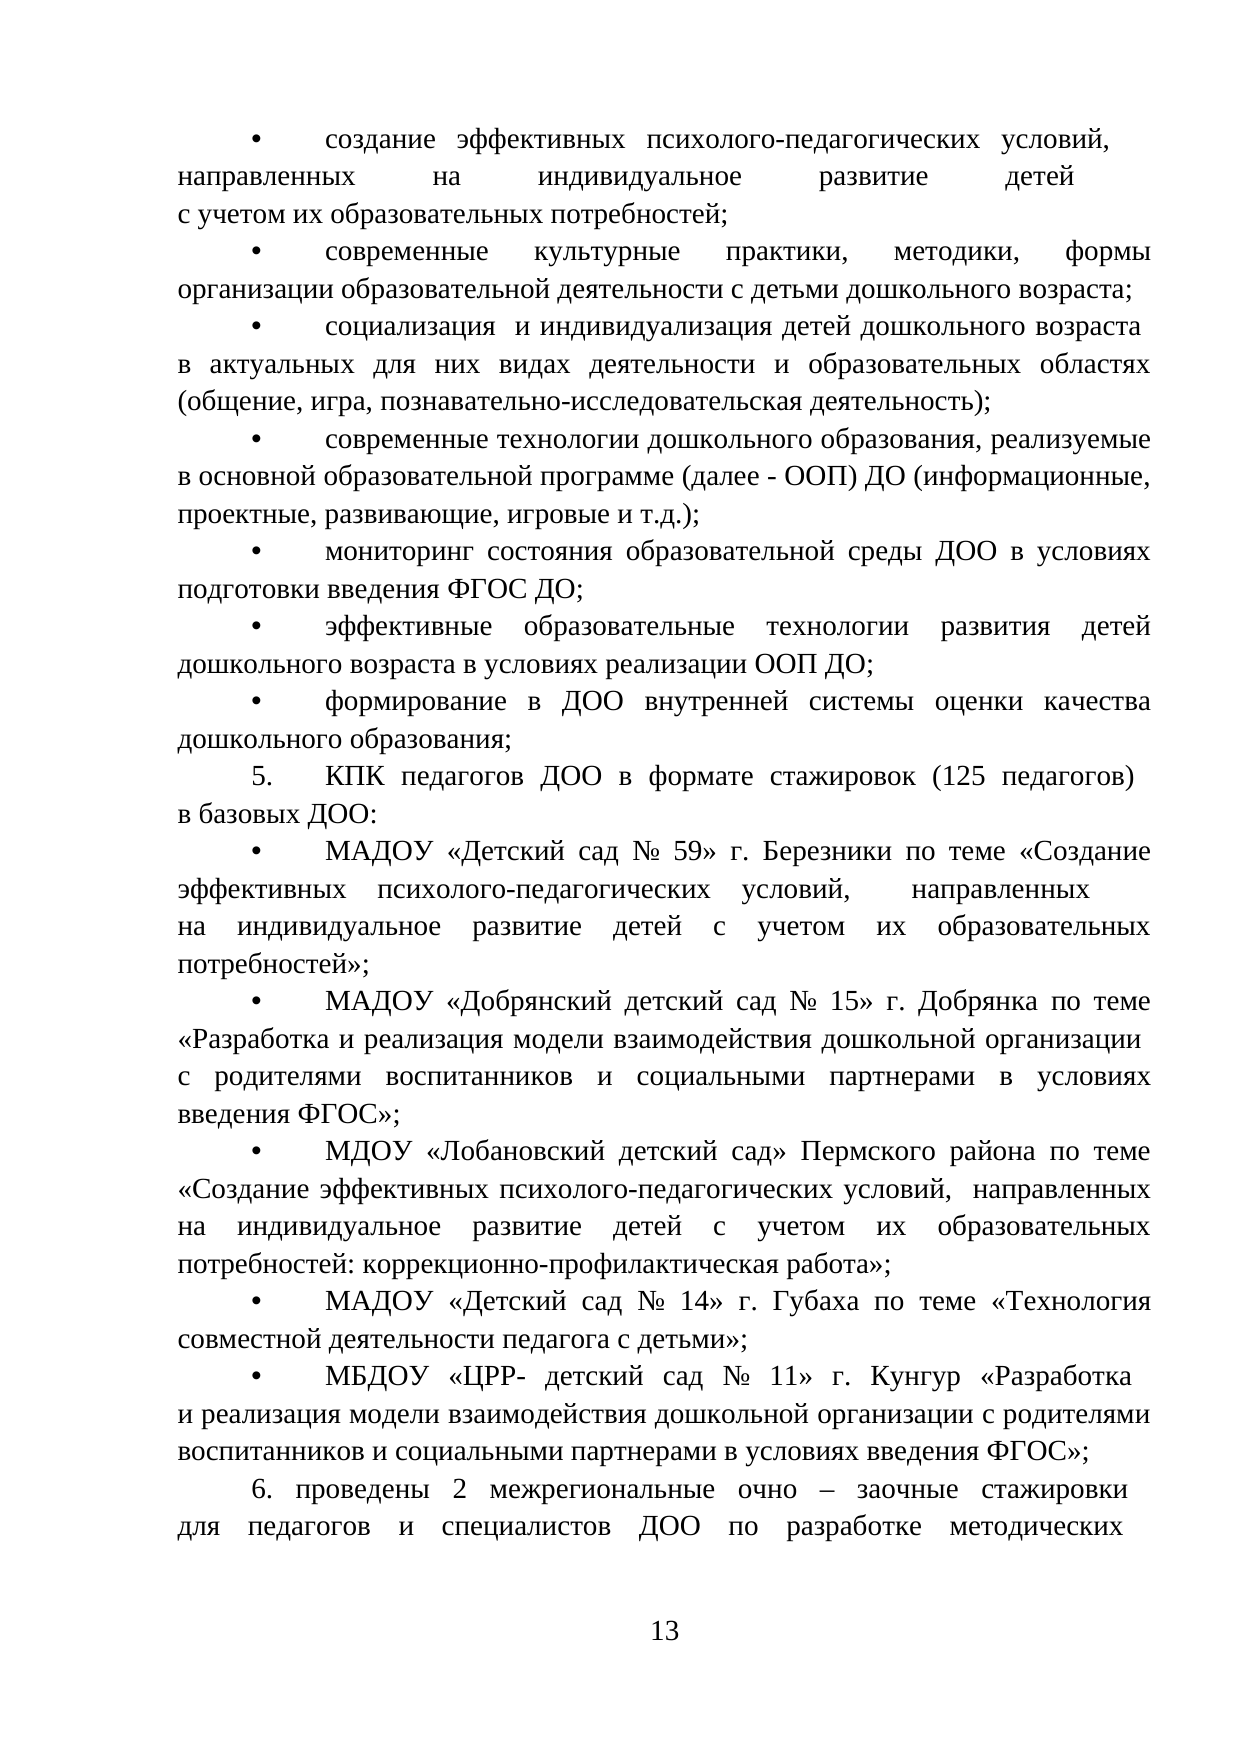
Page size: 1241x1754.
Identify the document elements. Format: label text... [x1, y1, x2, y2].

list современные культурные практики, методики, формы организации образовательной деятельности с детьми дошкольного возраста; [177, 231, 1152, 306]
list МБДОУ «ЦРР- детский сад № 11» г. Кунгур «Разработка и реализация модели взаимодействия дошкольной организации с родителями воспитанников и социальными партнерами в условиях введения ФГОС»; [177, 1356, 1152, 1468]
list КПК педагогов ДОО в формате стажировок (125 педагогов) в базовых ДОО: [177, 756, 1152, 831]
list создание эффективных психолого-педагогических условий, направленных на индивидуальное развитие детей с учетом их образовательных потребностей; [177, 118, 1152, 231]
list МАДОУ «Добрянский детский сад № 15» г. Добрянка по теме «Разработка и реализация модели взаимодействия дошкольной организации с родителями воспитанников и социальными партнерами в условиях введения ФГОС»; [177, 981, 1152, 1131]
list формирование в ДОО внутренней системы оценки качества дошкольного образования; [177, 681, 1152, 756]
list эффективные образовательные технологии развития детей дошкольного возраста в условиях реализации ООП ДО; [177, 606, 1152, 681]
list современные технологии дошкольного образования, реализуемые в основной образовательной программе (далее - ООП) ДО (информационные, проектные, развивающие, игровые и т.д.); [177, 418, 1152, 531]
list МАДОУ «Детский сад № 14» г. Губаха по теме «Технология совместной деятельности педагога с детьми»; [177, 1281, 1152, 1356]
list МАДОУ «Детский сад № 59» г. Березники по теме «Создание эффективных психолого-педагогических условий, направленных на индивидуальное развитие детей с учетом их образовательных потребностей»; [177, 831, 1152, 981]
list мониторинг состояния образовательной среды ДОО в условиях подготовки введения ФГОС ДО; [177, 531, 1152, 606]
list социализация и индивидуализация детей дошкольного возраста в актуальных для них видах деятельности и образовательных областях (общение, игра, познавательно-исследовательская деятельность); [177, 306, 1152, 418]
list МДОУ «Лобановский детский сад» Пермского района по теме «Создание эффективных психолого-педагогических условий, направленных на индивидуальное развитие детей с учетом их образовательных потребностей: коррекционно-профилактическая работа»; [177, 1131, 1152, 1281]
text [177, 1468, 1152, 1543]
